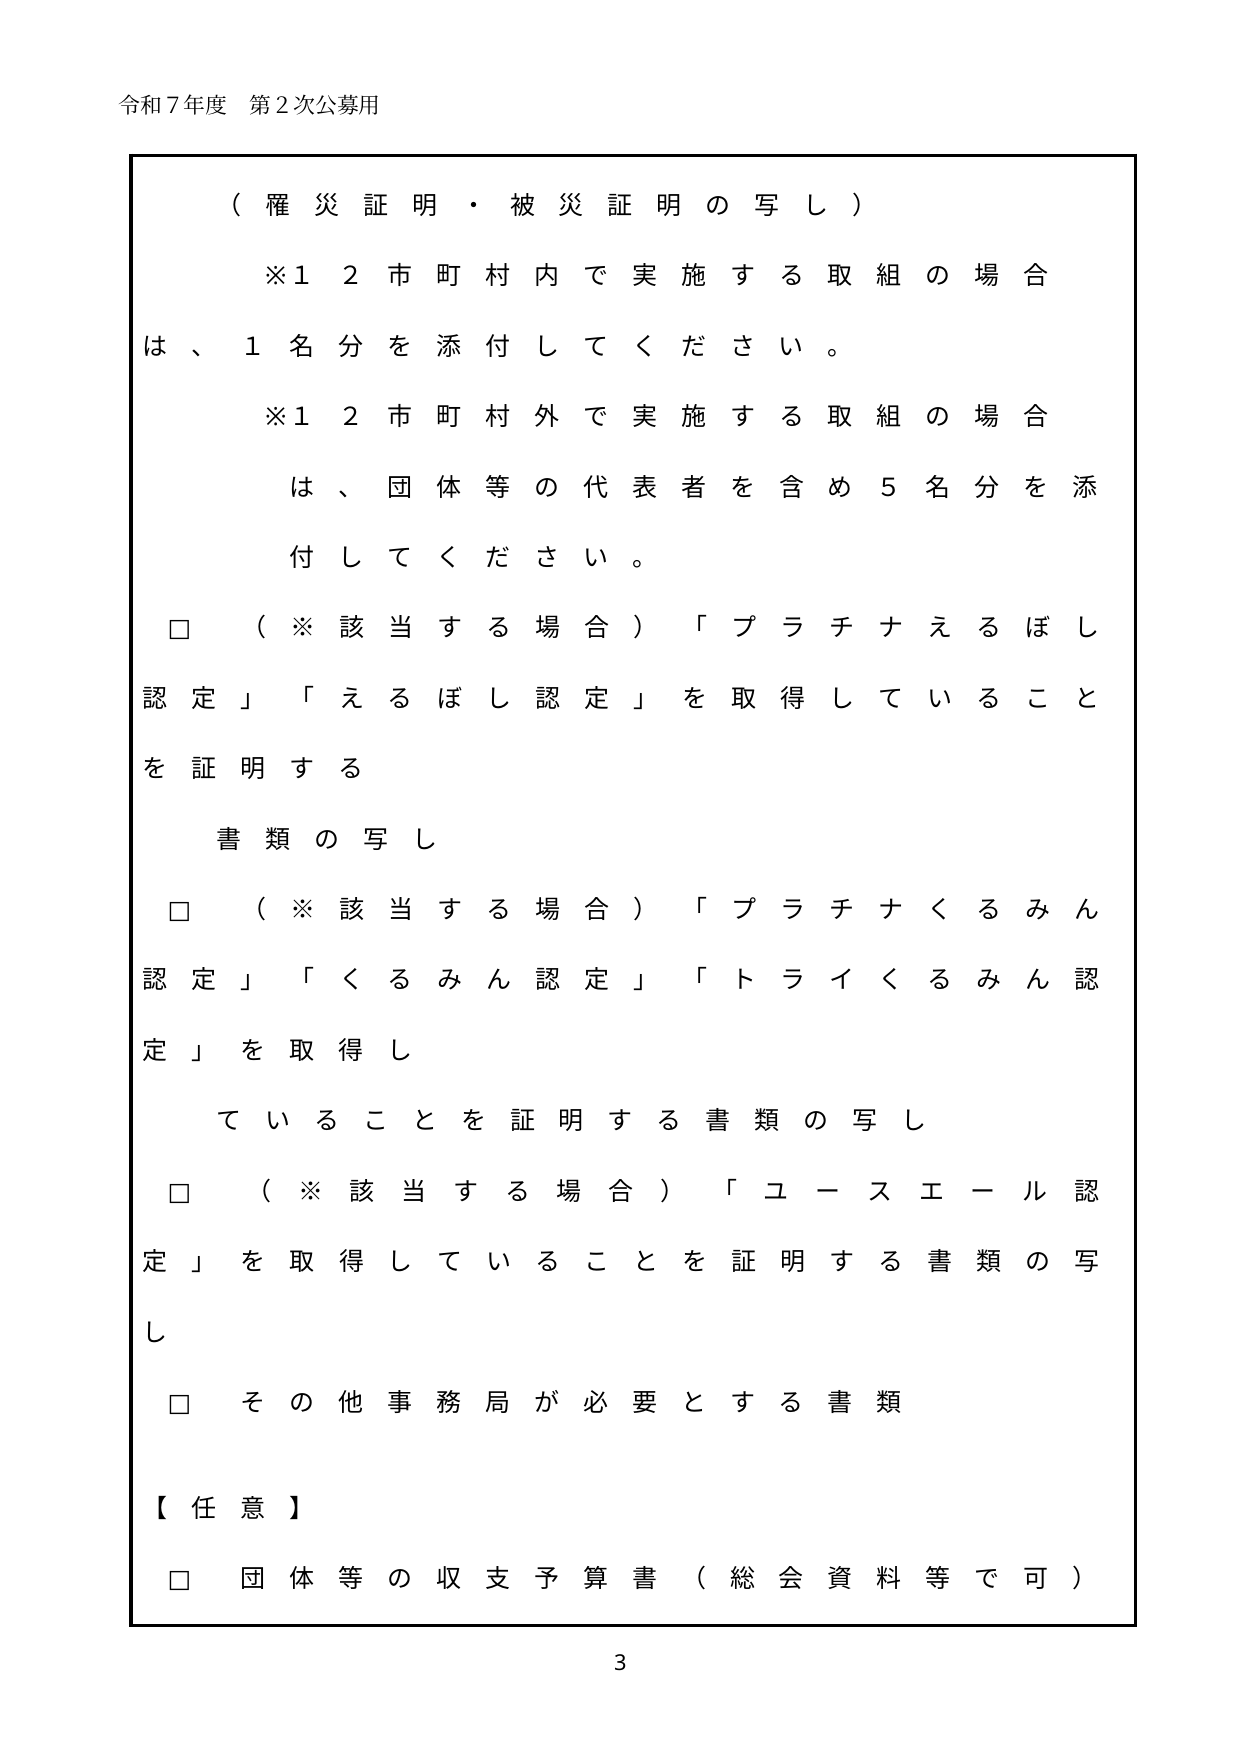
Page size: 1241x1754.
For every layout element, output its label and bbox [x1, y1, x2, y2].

table_header [133, 157, 1134, 1624]
